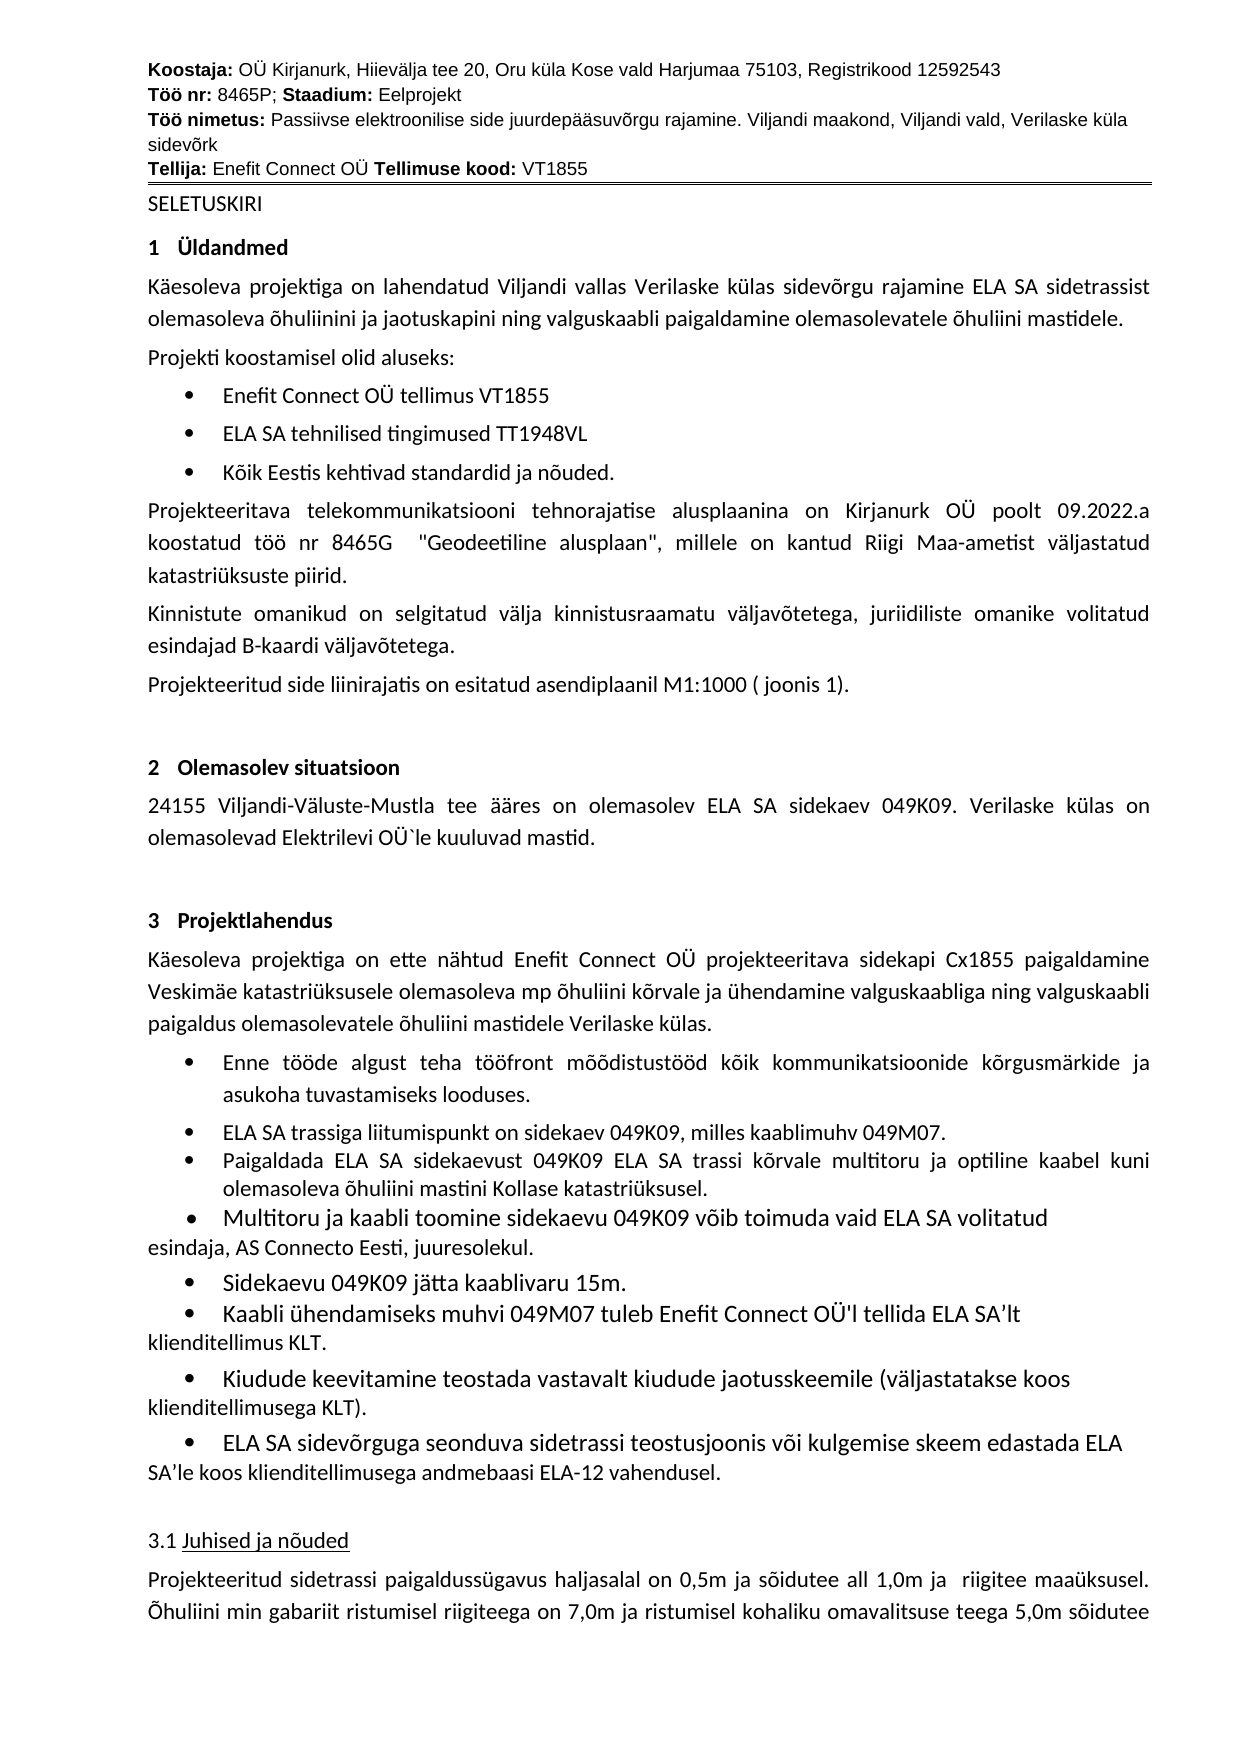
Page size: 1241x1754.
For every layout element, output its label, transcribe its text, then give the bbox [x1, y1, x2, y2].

list ELA SA sidevõrguga seonduva sidetrassi teostusjoonis või kulgemise skeem edastada ELA [185, 1427, 1152, 1458]
list ELA SA tehnilised tingimused TT1948VL [185, 419, 1152, 447]
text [148, 1565, 1152, 1625]
list Kaabli ühendamiseks muhvi 049M07 tuleb Enefit Connect OÜ'l tellida ELA SA’lt [185, 1298, 1152, 1328]
text klienditellimus KLT. [148, 1328, 1152, 1356]
list Sidekaevu 049K09 jätta kaablivaru 15m. [185, 1267, 1152, 1298]
list ELA SA trassiga liitumispunkt on sidekaev 049K09, milles kaablimuhv 049M07. [185, 1118, 1152, 1147]
text klienditellimusega KLT). [148, 1393, 1152, 1421]
list Kõik Eestis kehtivad standardid ja nõuded. [185, 458, 1152, 486]
text Kinnistute omanikud on selgitatud välja kinnistusraamatu väljavõtetega, juriidiliste omanike volitatud esindajad B-kaardi väljavõtetega. [148, 599, 1152, 659]
subtitle Olemasolev situatsioon [148, 753, 1152, 781]
subtitle Üldandmed [148, 233, 1152, 262]
list Enne tööde algust teha tööfront mõõdistustööd kõik kommunikatsioonide kõrgusmärkide ja asukoha tuvastamiseks looduses. [185, 1048, 1152, 1108]
text Projekteeritud side liinirajatis on esitatud asendiplaanil M1:1000 ( joonis 1). [148, 670, 1152, 698]
list Enefit Connect OÜ tellimus VT1855 [185, 381, 1152, 409]
list Kiudude keevitamine teostada vastavalt kiudude jaotusskeemile (väljastatakse koos [185, 1363, 1152, 1393]
text Käesoleva projektiga on lahendatud Viljandi vallas Verilaske külas sidevõrgu rajamine ELA SA sidetrassist olemasoleva õhuliinini ja jaotuskapini ning valguskaabli paigaldamine olemasolevatele õhuliini mastidele. [148, 272, 1152, 332]
text Projekti koostamisel olid aluseks: [148, 343, 1152, 371]
text Projekteeritava telekommunikatsiooni tehnorajatise alusplaanina on Kirjanurk OÜ poolt 09.2022.a koostatud töö nr 8465G "Geodeetiline alusplaan", millele on kantud Riigi Maa-ametist väljastatud katastriüksuste piirid. [148, 496, 1152, 589]
text esindaja, AS Connecto Eesti, juuresolekul. [148, 1233, 1152, 1261]
text 24155 Viljandi-Väluste-Mustla tee ääres on olemasolev ELA SA sidekaev 049K09. Verilaske külas on olemasolevad Elektrilevi OÜ`le kuuluvad mastid. [148, 791, 1152, 852]
list Paigaldada ELA SA sidekaevust 049K09 ELA SA trassi kõrvale multitoru ja optiline kaabel kuni olemasoleva õhuliini mastini Kollase katastriüksusel. [185, 1147, 1152, 1203]
subtitle Projektlahendus [148, 907, 1152, 935]
text Käesoleva projektiga on ette nähtud Enefit Connect OÜ projekteeritava sidekapi Cx1855 paigaldamine Veskimäe katastriüksusele olemasoleva mp õhuliini kõrvale ja ühendamine valguskaabliga ning valguskaabli paigaldus olemasolevatele õhuliini mastidele Verilaske külas. [148, 945, 1152, 1037]
text SA’le koos klienditellimusega andmebaasi ELA-12 vahendusel. [148, 1458, 1152, 1486]
list Multitoru ja kaabli toomine sidekaevu 049K09 võib toimuda vaid ELA SA volitatud [185, 1203, 1152, 1233]
text 3.1 Juhised ja nõuded [148, 1527, 1152, 1554]
text SELETUSKIRI [148, 189, 1152, 217]
